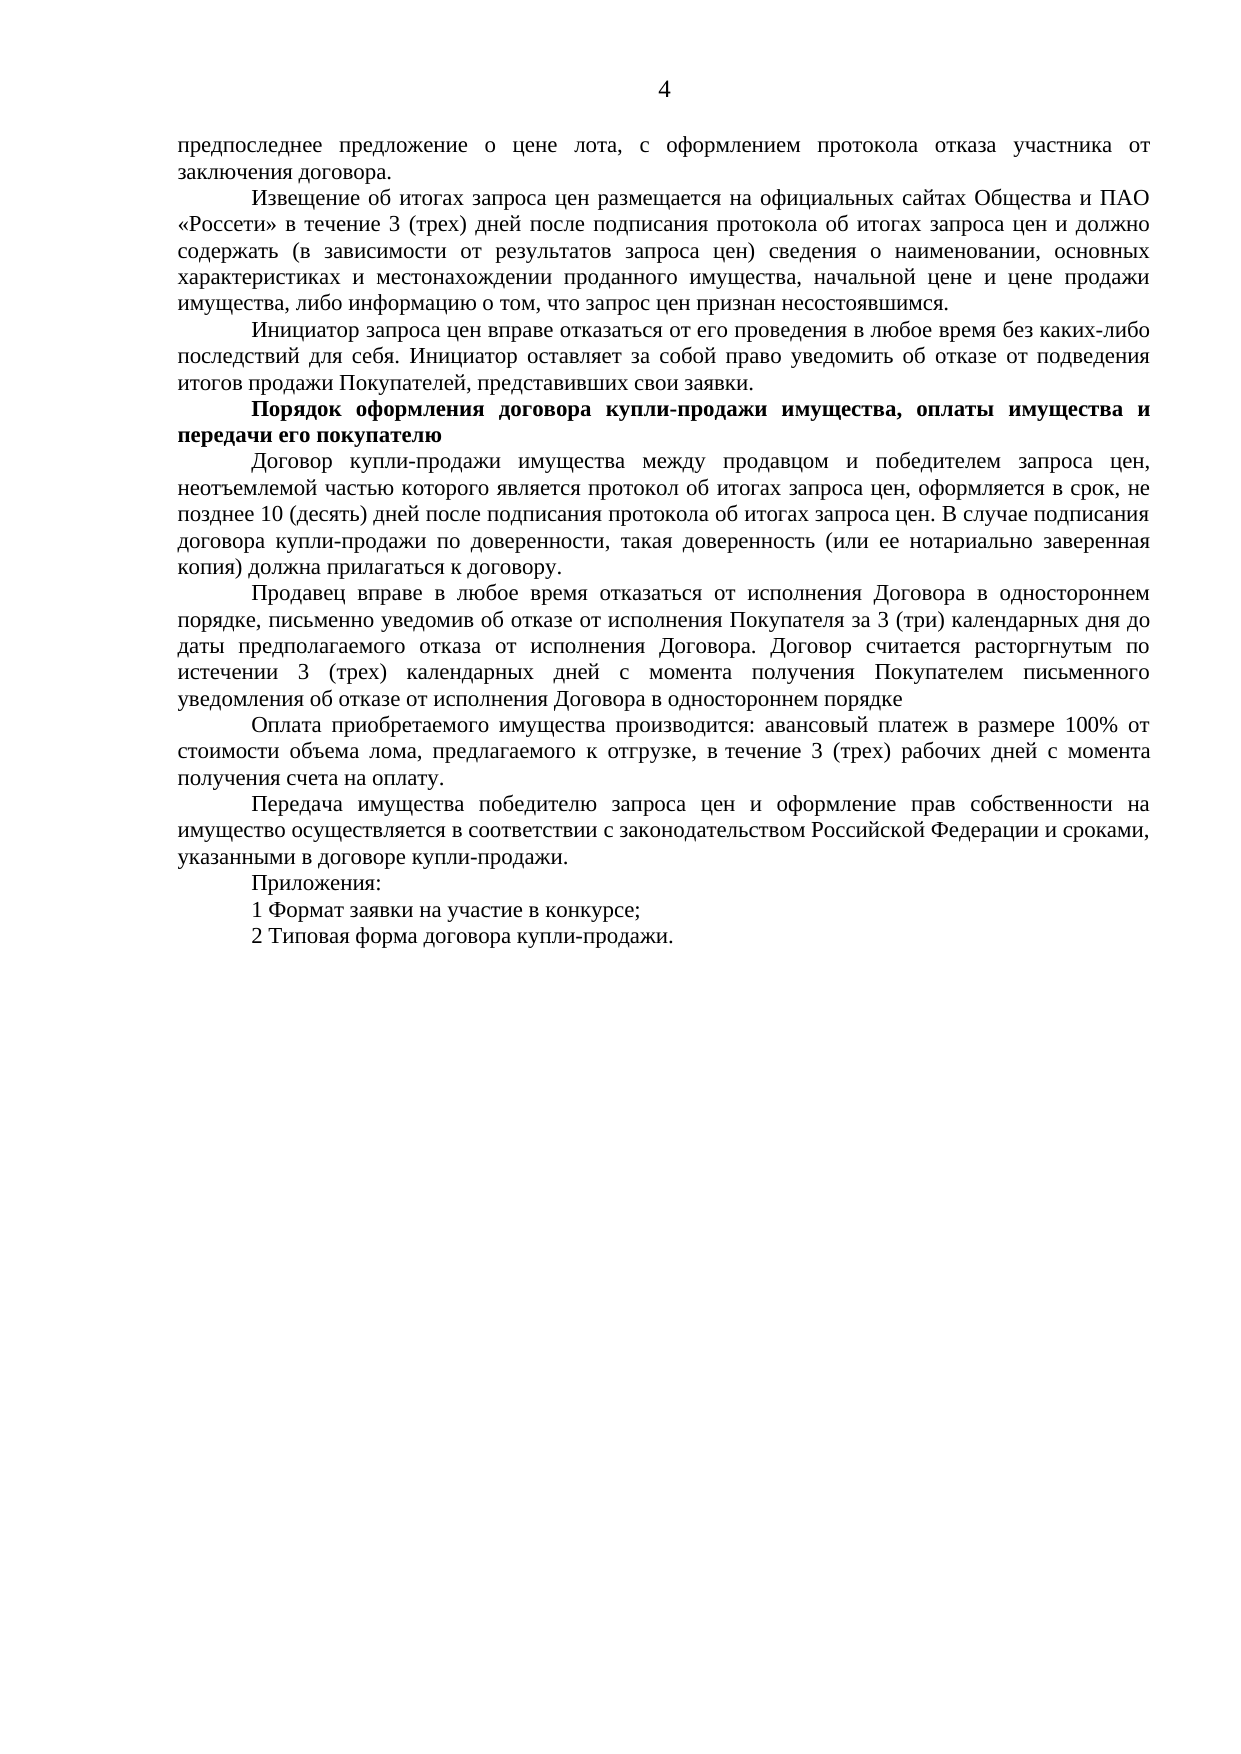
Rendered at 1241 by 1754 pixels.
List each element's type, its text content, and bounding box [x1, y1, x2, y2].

text Договор купли-продажи имущества между продавцом и победителем запроса цен, неотъемлемой частью которого является протокол об итогах запроса цен, оформляется в срок, не позднее 10 (десять) дней после подписания протокола об итогах запроса цен. В случае подписания договора купли-продажи по доверенности, такая доверенность (или ее нотариально заверенная копия) должна прилагаться к договору. [177, 448, 1152, 579]
text Извещение об итогах запроса цен размещается на официальных сайтах Общества и ПАО «Россети» в течение 3 (трех) дней после подписания протокола об итогах запроса цен и должно содержать (в зависимости от результатов запроса цен) сведения о наименовании, основных характеристиках и местонахождении проданного имущества, начальной цене и цене продажи имущества, либо информацию о том, что запрос цен признан несостоявшимся. [177, 184, 1152, 316]
text Порядок оформления договора купли-продажи имущества, оплаты имущества и передачи его покупателю [177, 395, 1152, 448]
text Инициатор запроса цен вправе отказаться от его проведения в любое время без каких-либо последствий для себя. Инициатор оставляет за собой право уведомить об отказе от подведения итогов продажи Покупателей, представивших свои заявки. [177, 316, 1152, 395]
text Оплата приобретаемого имущества производится: авансовый платеж в размере 100% от стоимости объема лома, предлагаемого к отгрузке, в течение 3 (трех) рабочих дней с момента получения счета на оплату. [177, 711, 1152, 790]
text Приложения: [177, 869, 1152, 896]
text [177, 131, 1152, 184]
text 1 Формат заявки на участие в конкурсе; [177, 896, 1152, 922]
text Передача имущества победителю запроса цен и оформление прав собственности на имущество осуществляется в соответствии с законодательством Российской Федерации и сроками, указанными в договоре купли-продажи. [177, 790, 1152, 869]
text 2 Типовая форма договора купли-продажи. [177, 922, 1152, 948]
text Продавец вправе в любое время отказаться от исполнения Договора в одностороннем порядке, письменно уведомив об отказе от исполнения Покупателя за 3 (три) календарных дня до даты предполагаемого отказа от исполнения Договора. Договор считается расторгнутым по истечении 3 (трех) календарных дней с момента получения Покупателем письменного уведомления об отказе от исполнения Договора в одностороннем порядке [177, 579, 1152, 711]
